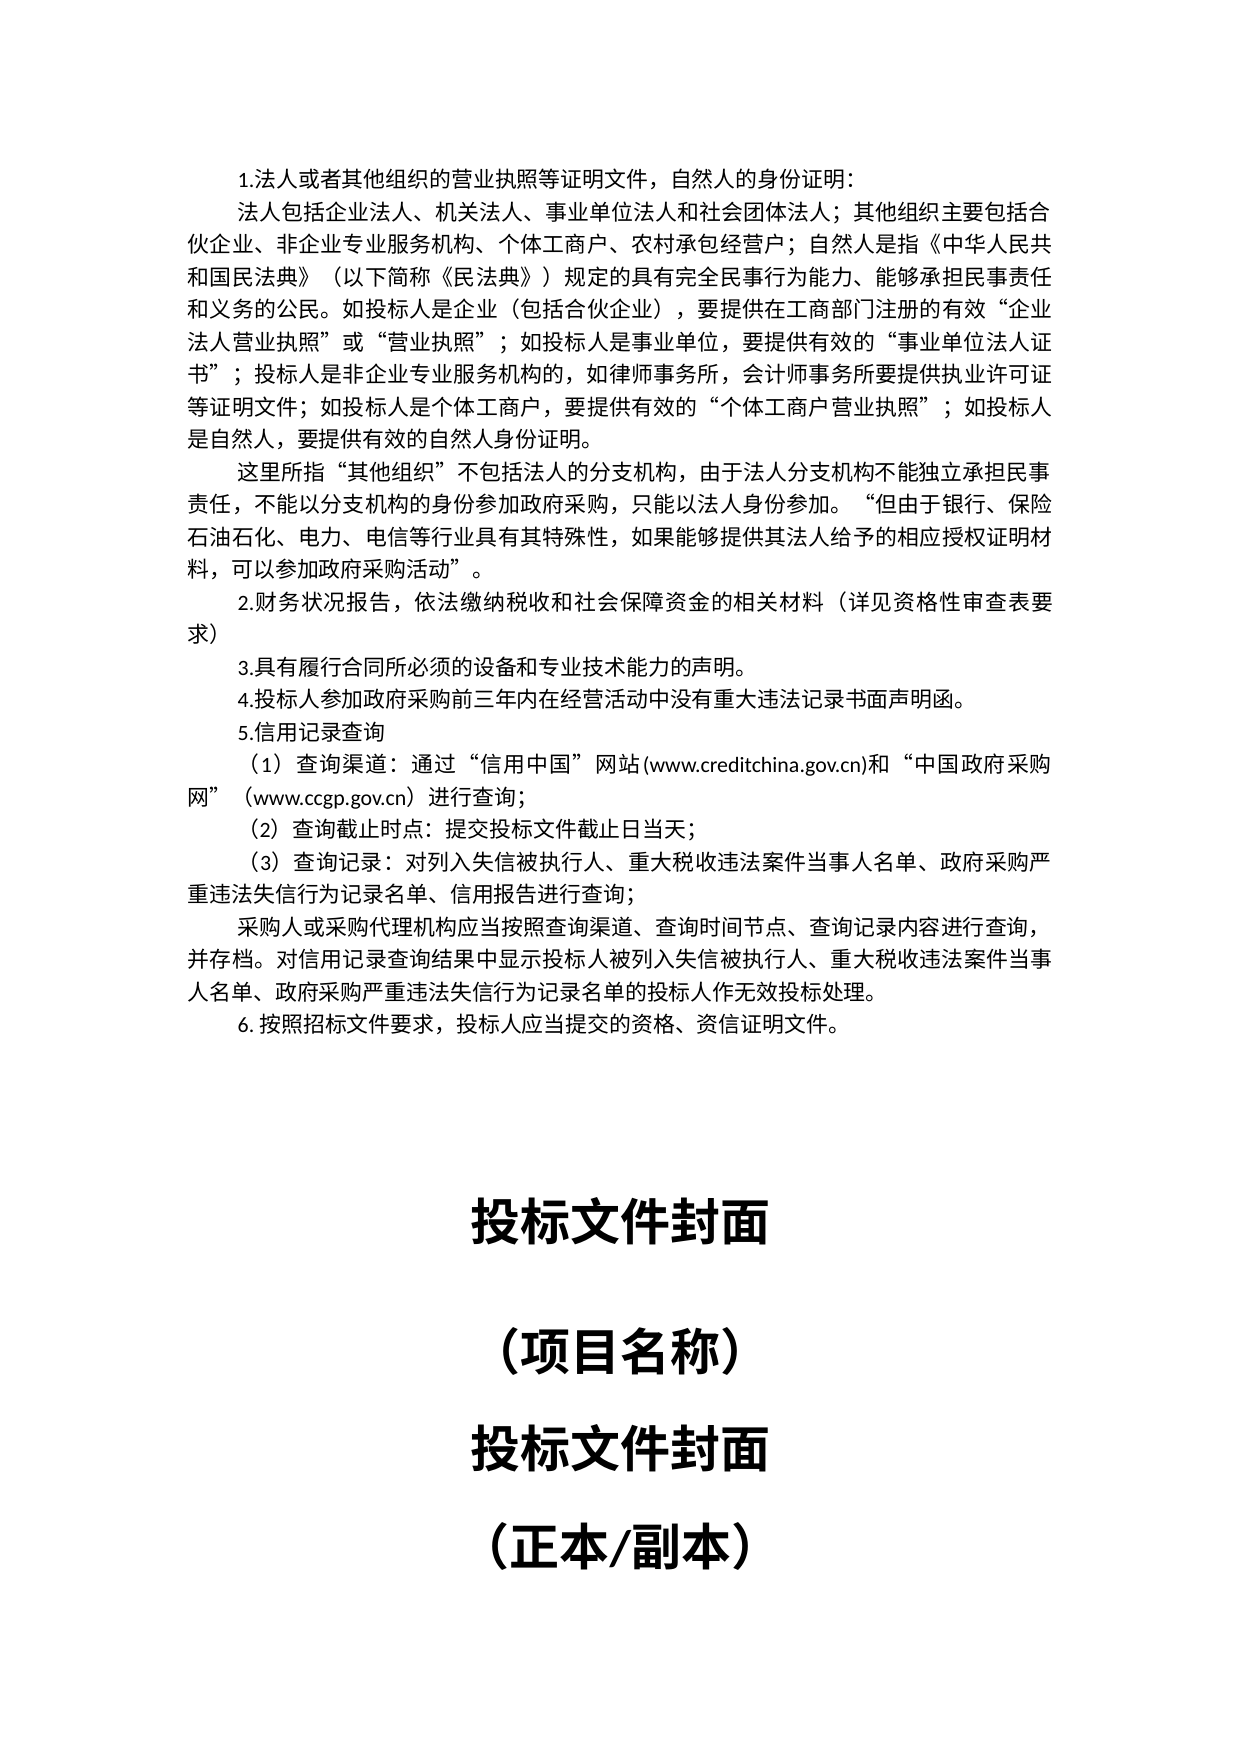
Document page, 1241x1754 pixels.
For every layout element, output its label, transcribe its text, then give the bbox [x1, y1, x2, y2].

text （1）查询渠道：通过“信用中国”网站(www.creditchina.gov.cn)和“中国政府采购网”（www.ccgp.gov.cn）进行查询； [187, 747, 1053, 812]
text 这里所指“其他组织”不包括法人的分支机构，由于法人分支机构不能独立承担民事责任，不能以分支机构的身份参加政府采购，只能以法人身份参加。“但由于银行、保险、石油石化、电力、电信等行业具有其特殊性，如果能够提供其法人给予的相应授权证明材料，可以参加政府采购活动”。 [187, 454, 1053, 584]
text 6. 按照招标文件要求，投标人应当提交的资格、资信证明文件。 [187, 1007, 1053, 1039]
text 法人包括企业法人、机关法人、事业单位法人和社会团体法人；其他组织主要包括合伙企业、非企业专业服务机构、个体工商户、农村承包经营户；自然人是指《中华人民共和国民法典》（以下简称《民法典》）规定的具有完全民事行为能力、能够承担民事责任和义务的公民。如投标人是企业（包括合伙企业），要提供在工商部门注册的有效“企业法人营业执照”或“营业执照”；如投标人是事业单位，要提供有效的“事业单位法人证书”；投标人是非企业专业服务机构的，如律师事务所，会计师事务所要提供执业许可证等证明文件；如投标人是个体工商户，要提供有效的“个体工商户营业执照”；如投标人是自然人，要提供有效的自然人身份证明。 [187, 194, 1053, 454]
text （2）查询截止时点：提交投标文件截止日当天； [187, 812, 1053, 844]
text （3）查询记录：对列入失信被执行人、重大税收违法案件当事人名单、政府采购严重违法失信行为记录名单、信用报告进行查询； [187, 844, 1053, 909]
text 1.法人或者其他组织的营业执照等证明文件，自然人的身份证明： [187, 162, 1053, 194]
text 5.信用记录查询 [187, 714, 1053, 747]
text 3.具有履行合同所必须的设备和专业技术能力的声明。 [187, 649, 1053, 682]
text （项目名称） [187, 1299, 1053, 1397]
text 4.投标人参加政府采购前三年内在经营活动中没有重大违法记录书面声明函。 [187, 682, 1053, 714]
text 投标文件封面 [187, 1397, 1053, 1494]
text 采购人或采购代理机构应当按照查询渠道、查询时间节点、查询记录内容进行查询，并存档。对信用记录查询结果中显示投标人被列入失信被执行人、重大税收违法案件当事人名单、政府采购严重违法失信行为记录名单的投标人作无效投标处理。 [187, 909, 1053, 1007]
text 投标文件封面 [187, 1169, 1053, 1267]
text （正本/副本） [187, 1494, 1053, 1592]
text 2.财务状况报告，依法缴纳税收和社会保障资金的相关材料（详见资格性审查表要求） [187, 584, 1053, 649]
